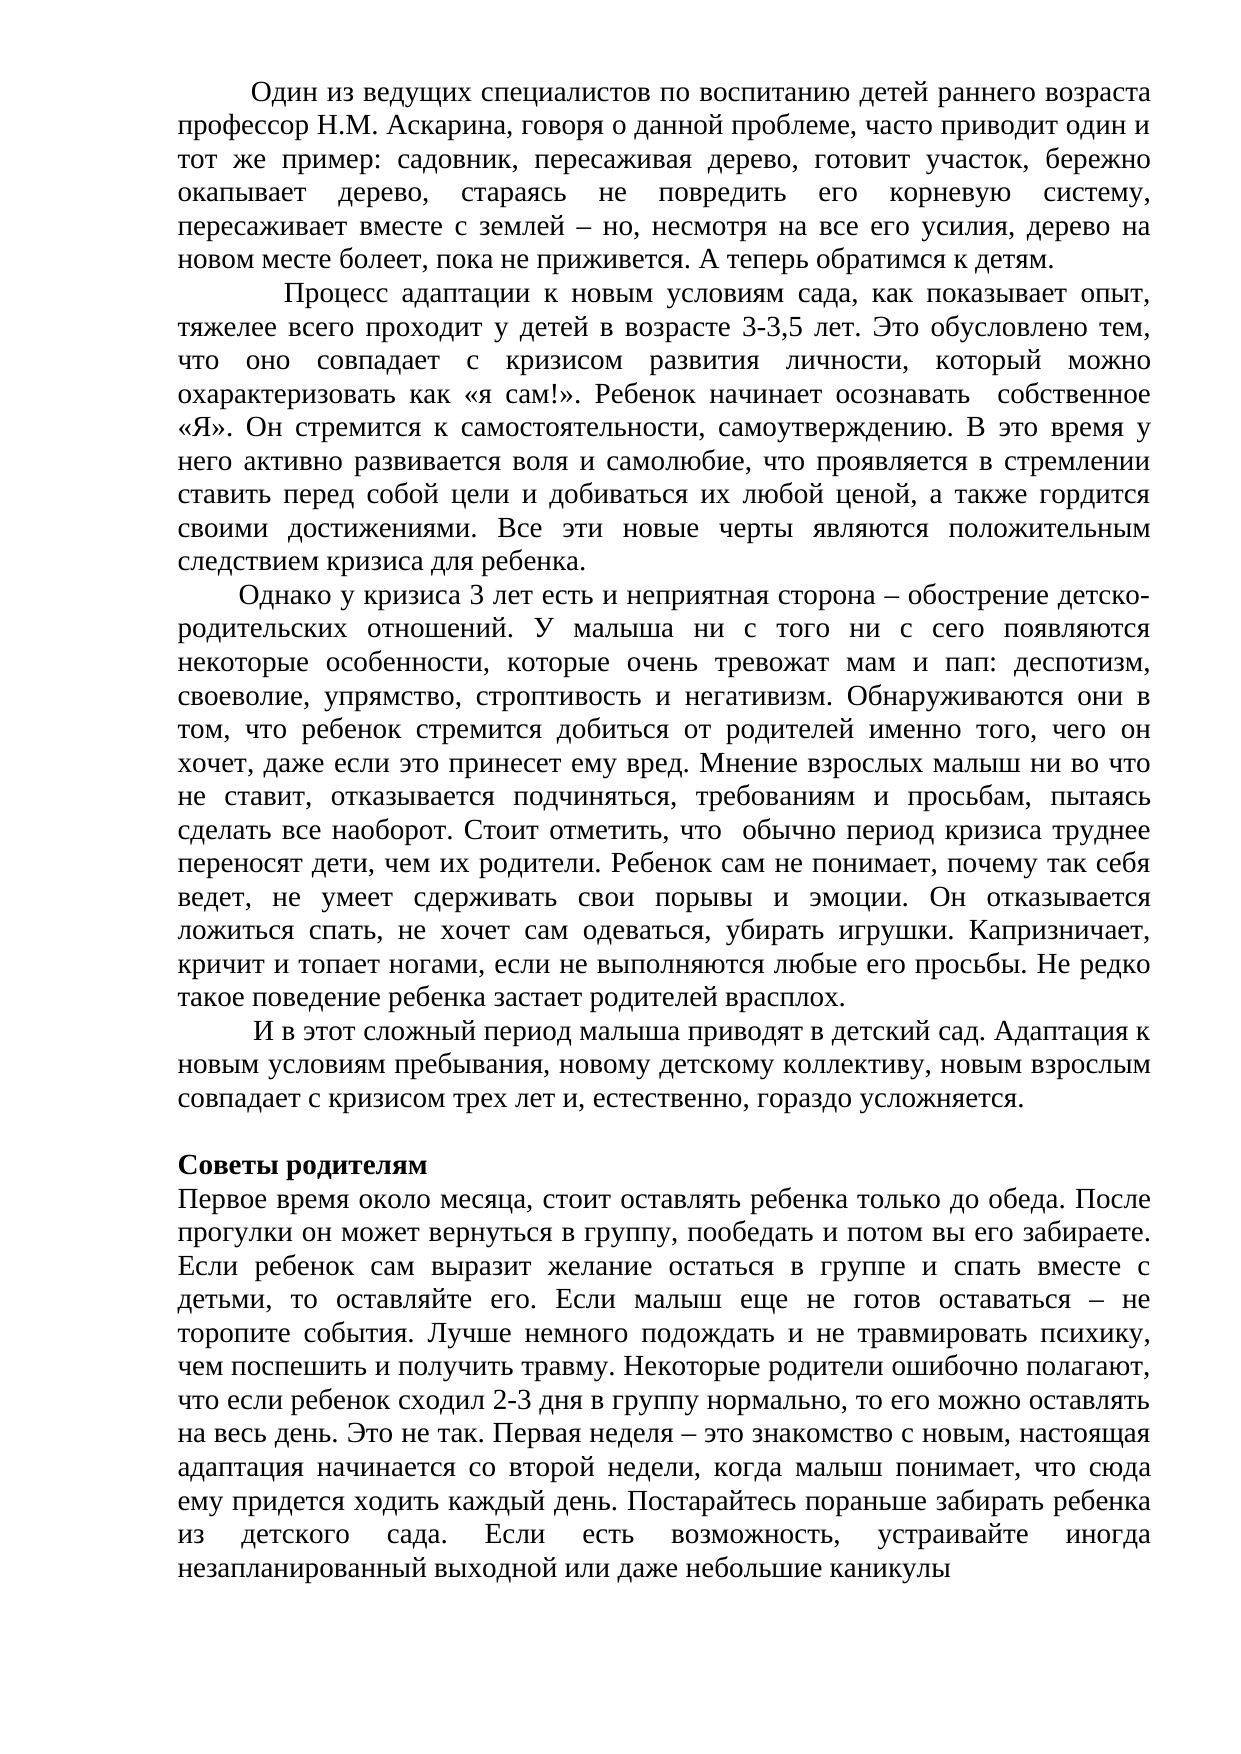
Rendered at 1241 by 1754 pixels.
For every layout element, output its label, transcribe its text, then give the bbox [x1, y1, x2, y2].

text Процесс адаптации к новым условиям сада, как показывает опыт, тяжелее всего проходит у детей в возрасте 3-3,5 лет. Это обусловлено тем, что оно совпадает с кризисом развития личности, который можно охарактеризовать как «я сам!». Ребенок начинает осознавать собственное «Я». Он стремится к самостоятельности, самоутверждению. В это время у него активно развивается воля и самолюбие, что проявляется в стремлении ставить перед собой цели и добиваться их любой ценой, а также гордится своими достижениями. Все эти новые черты являются положительным следствием кризиса для ребенка. [177, 275, 1152, 577]
text Один из ведущих специалистов по воспитанию детей раннего возраста профессор Н.М. Аскарина, говоря о данной проблеме, часто приводит один и тот же пример: садовник, пересаживая дерево, готовит участок, бережно окапывает дерево, стараясь не повредить его корневую систему, пересаживает вместе с землей – но, несмотря на все его усилия, дерево на новом месте болеет, пока не приживется. А теперь обратимся к детям. [177, 74, 1152, 275]
text Первое время около месяца, стоит оставлять ребенка только до обеда. После прогулки он может вернуться в группу, пообедать и потом вы его забираете. Если ребенок сам выразит желание остаться в группе и спать вместе с детьми, то оставляйте его. Если малыш еще не готов оставаться – не торопите события. Лучше немного подождать и не травмировать психику, чем поспешить и получить травму. Некоторые родители ошибочно полагают, что если ребенок сходил 2-3 дня в группу нормально, то его можно оставлять на весь день. Это не так. Первая неделя – это знакомство с новым, настоящая адаптация начинается со второй недели, когда малыш понимает, что сюда ему придется ходить каждый день. Постарайтесь пораньше забирать ребенка из детского сада. Если есть возможность, устраивайте иногда незапланированный выходной или даже небольшие каникулы [177, 1181, 1152, 1583]
text И в этот сложный период малыша приводят в детский сад. Адаптация к новым условиям пребывания, новому детскому коллективу, новым взрослым совпадает с кризисом трех лет и, естественно, гораздо усложняется. [177, 1013, 1152, 1114]
text Советы родителям [177, 1147, 1152, 1181]
text Однако у кризиса 3 лет есть и неприятная сторона – обострение детско-родительских отношений. У малыша ни с того ни с сего появляются некоторые особенности, которые очень тревожат мам и пап: деспотизм, своеволие, упрямство, строптивость и негативизм. Обнаруживаются они в том, что ребенок стремится добиться от родителей именно того, чего он хочет, даже если это принесет ему вред. Мнение взрослых малыш ни во что не ставит, отказывается подчиняться, требованиям и просьбам, пытаясь сделать все наоборот. Стоит отметить, что обычно период кризиса труднее переносят дети, чем их родители. Ребенок сам не понимает, почему так себя ведет, не умеет сдерживать свои порывы и эмоции. Он отказывается ложиться спать, не хочет сам одеваться, убирать игрушки. Капризничает, кричит и топает ногами, если не выполняются любые его просьбы. Не редко такое поведение ребенка застает родителей врасплох. [177, 577, 1152, 1013]
